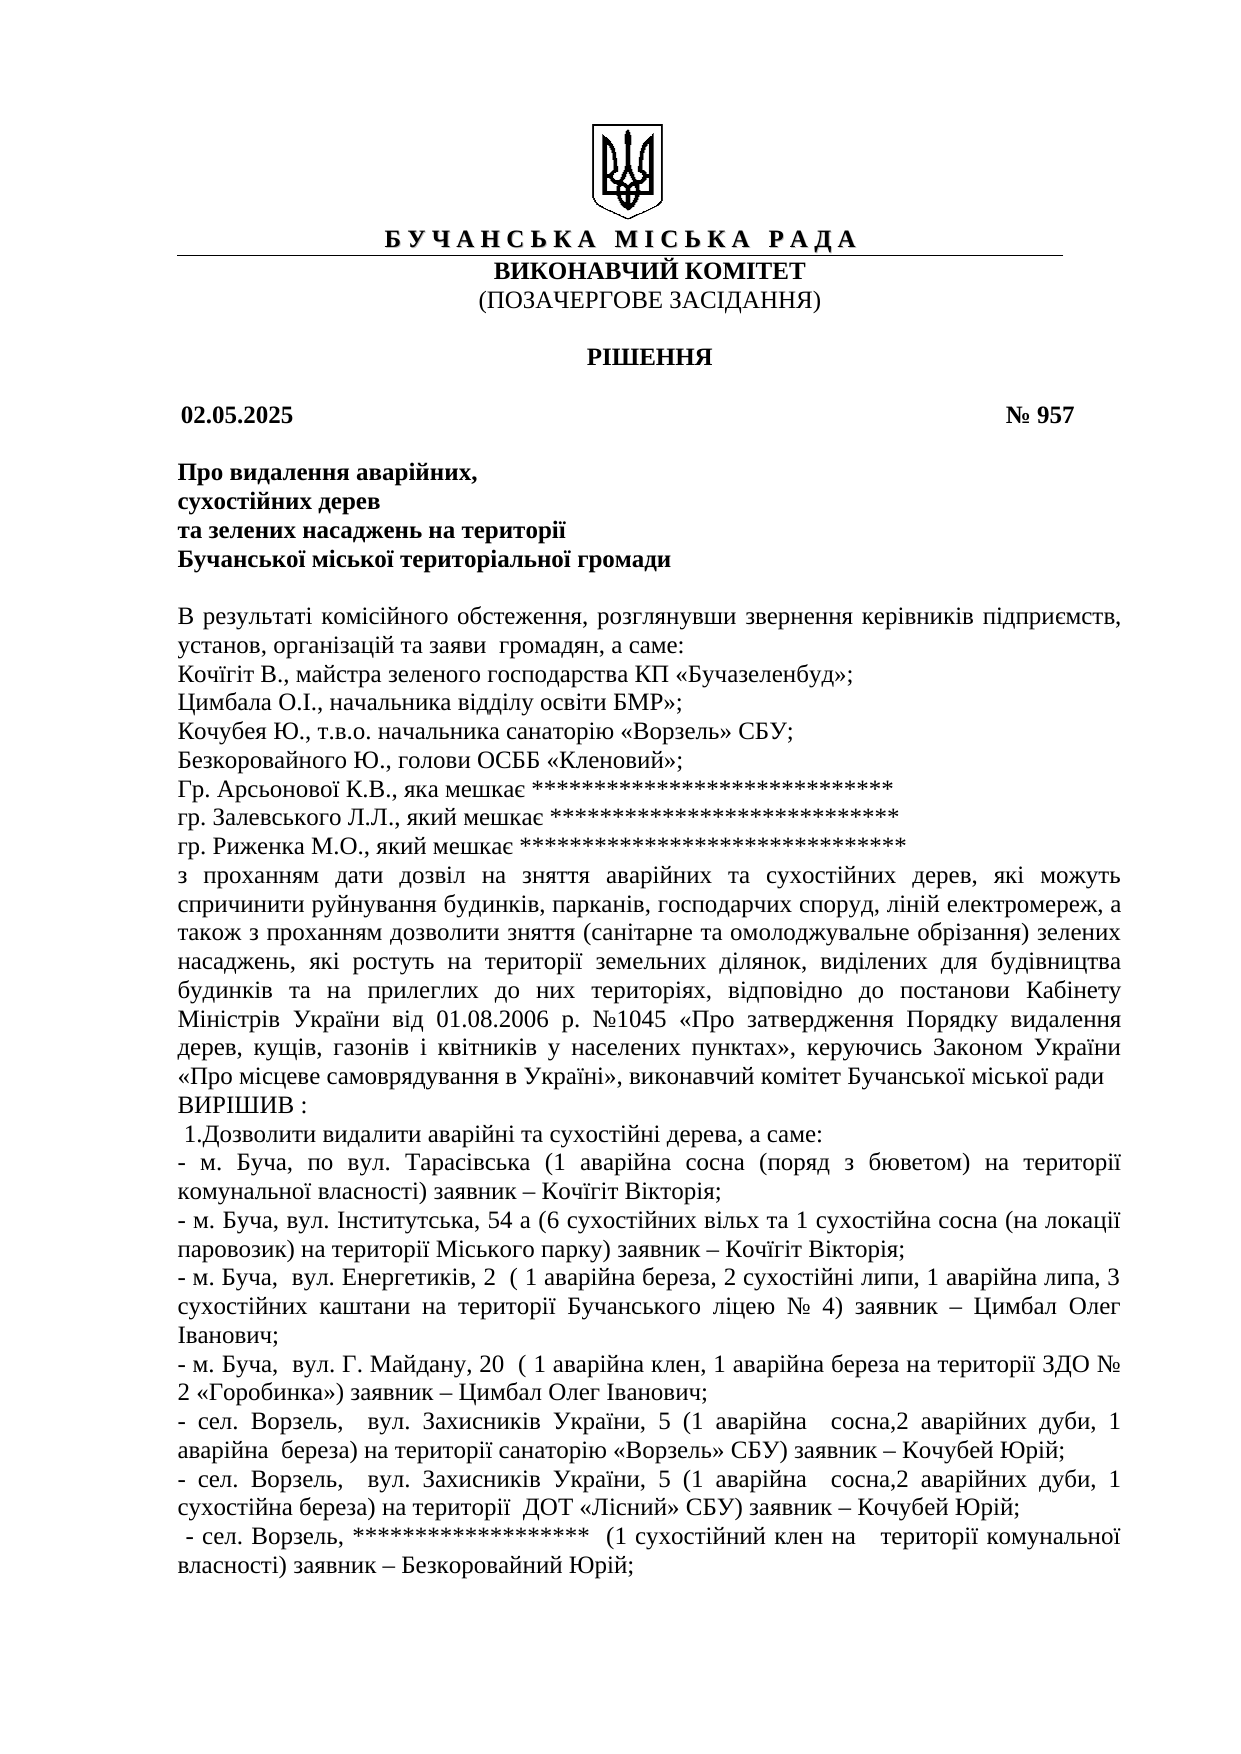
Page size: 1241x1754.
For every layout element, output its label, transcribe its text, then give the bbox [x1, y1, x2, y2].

text - сел. Ворзель, ******************* (1 сухостійний клен на території комунальної власності) заявник – Безкоровайний Юрій; [177, 1521, 1122, 1579]
text - сел. Ворзель, вул. Захисників України, 5 (1 аварійна сосна,2 аварійних дуби, 1 сухостійна береза) на території ДОТ «Лісний» СБУ) заявник – Кочубей Юрій; [177, 1464, 1122, 1521]
text ВИРІШИВ : [177, 1090, 1122, 1119]
text Цимбала О.І., начальника відділу освіти БМР»; [177, 687, 1122, 716]
text (ПОЗАЧЕРГОВЕ ЗАСІДАННЯ) [177, 285, 1122, 314]
text гр. Залевського Л.Л., який мешкає **************************** [177, 802, 1122, 831]
text гр. Риженка М.О., який мешкає ******************************* [177, 831, 1122, 860]
text - м. Буча, вул. Інститутська, 54 а (6 сухостійних вільх та 1 сухостійна сосна (на локації паровозик) на території Міського парку) заявник – Кочїгіт Вікторія; [177, 1205, 1122, 1262]
text РІШЕННЯ [177, 342, 1122, 371]
text Безкоровайного Ю., голови ОСББ «Кленовий»; [177, 745, 1122, 774]
text Гр. Арсьонової К.В., яка мешкає ***************************** [177, 774, 1122, 802]
text та зелених насаджень на території [177, 515, 1122, 544]
text 1.Дозволити видалити аварійні та сухостійні дерева, а саме: [177, 1119, 1122, 1147]
text 02.05.2025 № 957 [118, 400, 1122, 429]
text В результаті комісійного обстеження, розглянувши звернення керівників підприємств, установ, організацій та заяви громадян, а саме: [177, 601, 1122, 659]
text Бучанської міської територіальної громади [177, 544, 1122, 572]
text Кочїгіт В., майстра зеленого господарства КП «Бучазеленбуд»; [177, 659, 1122, 687]
text ВИКОНАВЧИЙ КОМІТЕТ [177, 256, 1122, 285]
text - м. Буча, вул. Енергетиків, 2 ( 1 аварійна береза, 2 сухостійні липи, 1 аварійна липа, 3 сухостійних каштани на території Бучанського ліцею № 4) заявник – Цимбал Олег Іванович; [177, 1262, 1122, 1349]
text сухостійних дерев [177, 486, 1122, 515]
text - сел. Ворзель, вул. Захисників України, 5 (1 аварійна сосна,2 аварійних дуби, 1 аварійна береза) на території санаторію «Ворзель» СБУ) заявник – Кочубей Юрій; [177, 1406, 1122, 1464]
text БУЧАНСЬКА МІСЬКА РАДА [177, 224, 1063, 255]
text Про видалення аварійних, [177, 457, 1122, 486]
text - м. Буча, по вул. Тарасівська (1 аварійна сосна (поряд з бюветом) на території комунальної власності) заявник – Кочїгіт Вікторія; [177, 1147, 1122, 1205]
text - м. Буча, вул. Г. Майдану, 20 ( 1 аварійна клен, 1 аварійна береза на території ЗДО № 2 «Горобинка») заявник – Цимбал Олег Іванович; [177, 1349, 1122, 1406]
text Кочубея Ю., т.в.о. начальника санаторію «Ворзель» СБУ; [177, 716, 1122, 745]
text з проханням дати дозвіл на зняття аварійних та сухостійних дерев, які можуть спричинити руйнування будинків, парканів, господарчих споруд, ліній електромереж, а також з проханням дозволити зняття (санітарне та омолоджувальне обрізання) зелених насаджень, які ростуть на території земельних ділянок, виділених для будівництва будинків та на прилеглих до них територіях, відповідно до постанови Кабінету Міністрів України від 01.08.2006 р. №1045 «Про затвердження Порядку видалення дерев, кущів, газонів і квітників у населених пунктах», керуючись Законом України «Про місцеве самоврядування в Україні», виконавчий комітет Бучанської міської ради [177, 860, 1122, 1090]
